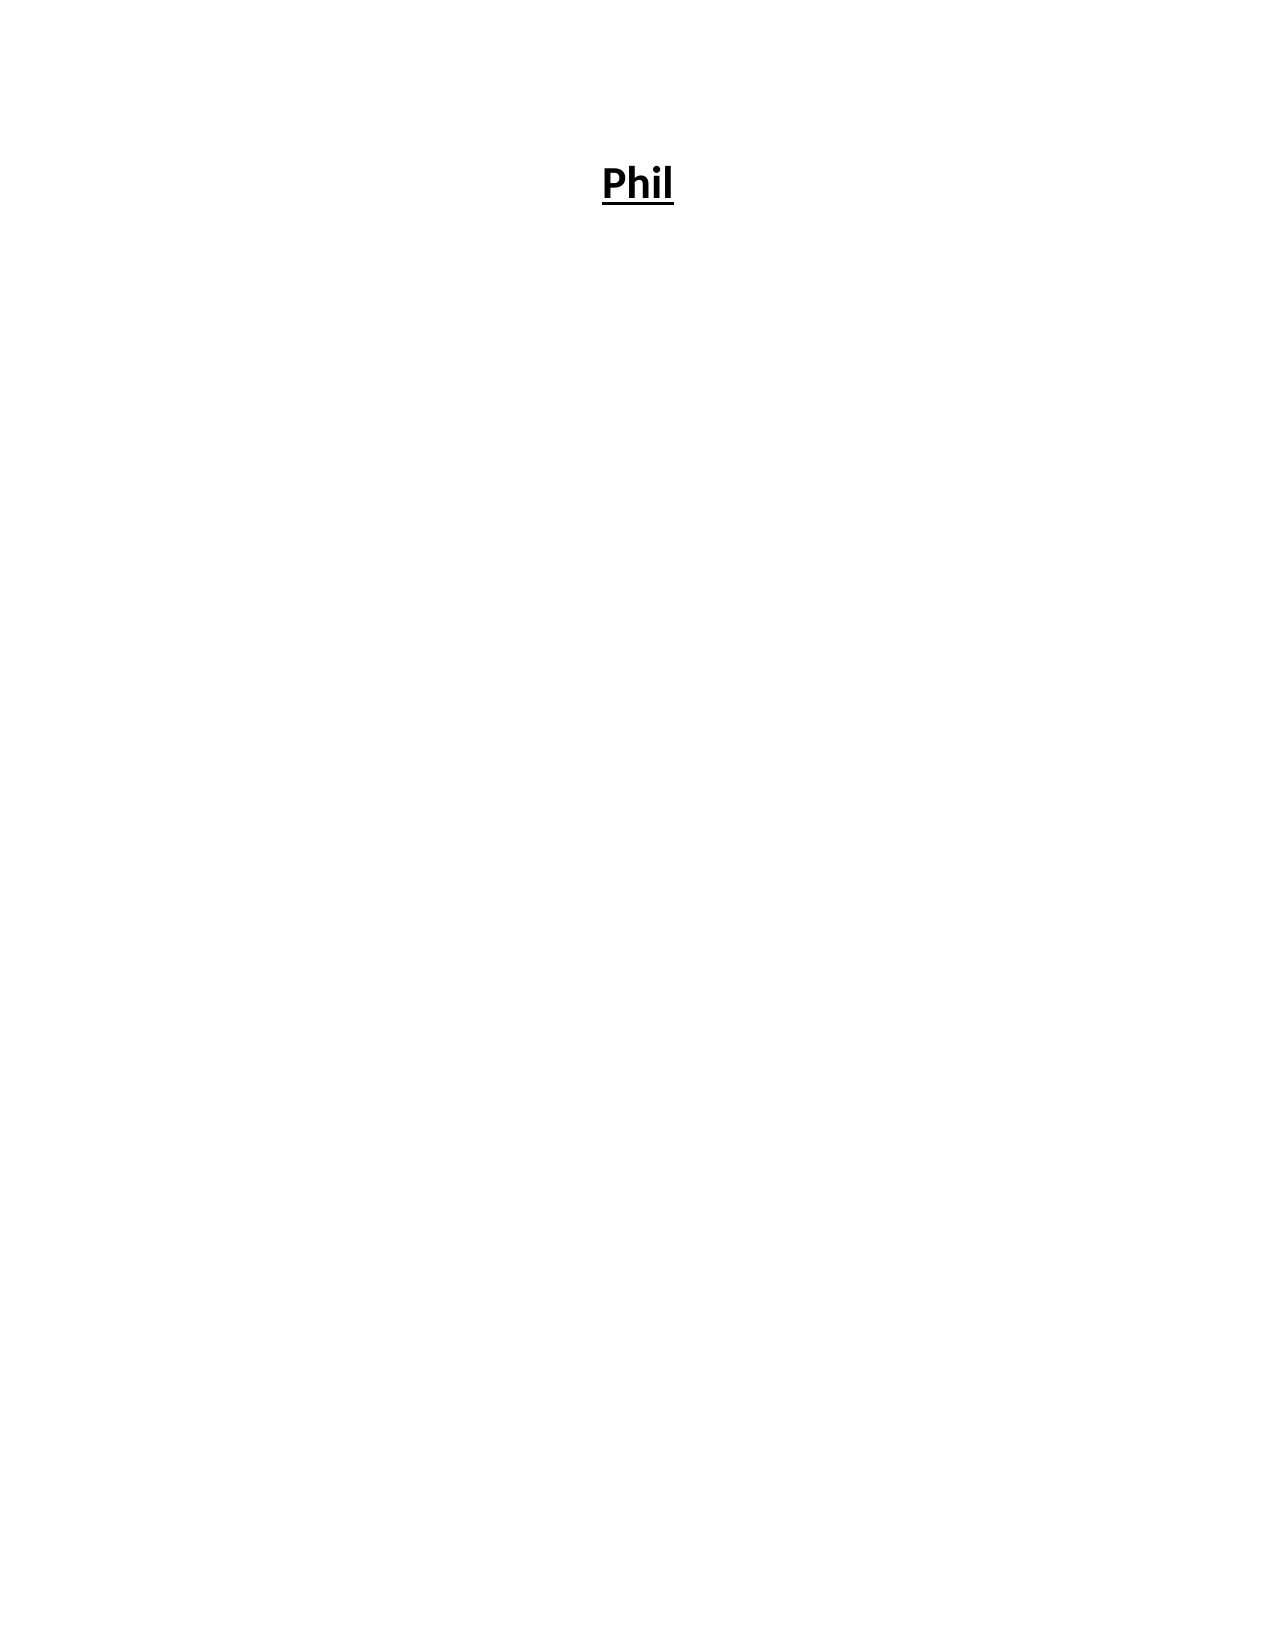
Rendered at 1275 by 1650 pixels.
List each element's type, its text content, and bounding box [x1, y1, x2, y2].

subtitle Phil [187, 154, 1087, 210]
